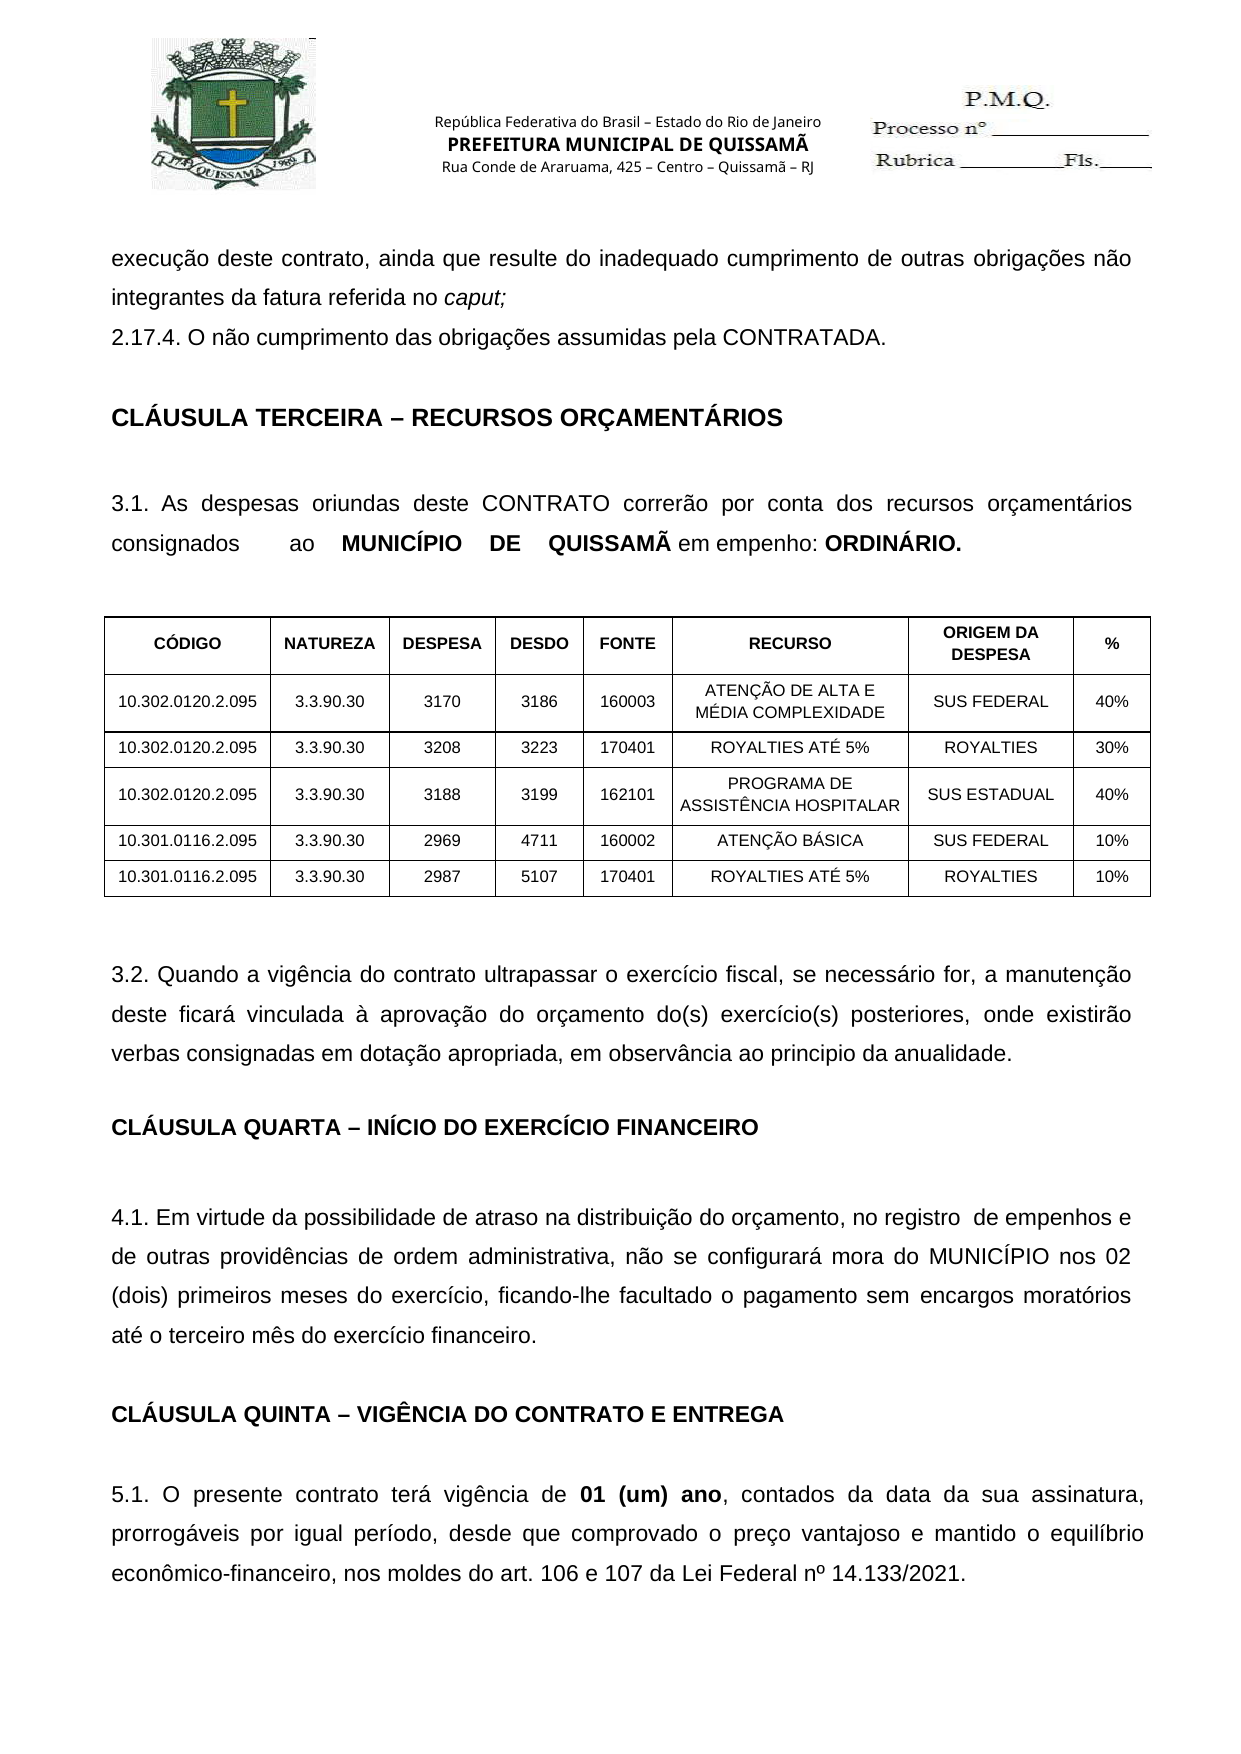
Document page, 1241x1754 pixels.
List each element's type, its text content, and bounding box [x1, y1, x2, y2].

table_cell PROGRAMA DE ASSISTÊNCIA HOSPITALAR [673, 768, 908, 824]
table_cell 3188 [390, 768, 495, 824]
table_cell 170401 [584, 861, 672, 896]
table_header ORIGEM DA DESPESA [909, 618, 1073, 674]
table_cell 3.3.90.30 [271, 768, 389, 824]
table_cell SUS ESTADUAL [909, 768, 1073, 824]
subtitle CLÁUSULA TERCEIRA – RECURSOS ORÇAMENTÁRIOS [111, 403, 1145, 432]
table_cell 40% [1074, 768, 1150, 824]
table_cell 3.3.90.30 [271, 675, 389, 731]
table_cell 3186 [496, 675, 583, 731]
table_cell 2987 [390, 861, 495, 896]
table_cell 162101 [584, 768, 672, 824]
table_cell 3.3.90.30 [271, 826, 389, 860]
text 4.1. Em virtude da possibilidade de atraso na distribuição do orçamento, no registro de empenhos e de outras providências de ordem administrativa, não se configurará mora do MUNICÍPIO nos 02 (dois) primeiros meses do exercício, ficando-lhe facultado o pagamento sem encargos moratórios até o terceiro mês do exercício financeiro. [111, 1203, 1131, 1348]
table_cell 3.3.90.30 [271, 733, 389, 767]
table_cell SUS FEDERAL [909, 675, 1073, 731]
table_cell 5107 [496, 861, 583, 896]
table_cell 10% [1074, 826, 1150, 860]
picture [870, 85, 1152, 175]
table_cell ROYALTIES [909, 861, 1073, 896]
table_cell ROYALTIES ATÉ 5% [673, 733, 908, 767]
table_header % [1074, 618, 1150, 674]
list 3.1. As despesas oriundas deste CONTRATO correrão por conta dos recursos orçamentários consignados ao MUNICÍPIO DE QUISSAMÃ em empenho: ORDINÁRIO. [111, 490, 1133, 556]
list 3.2. Quando a vigência do contrato ultrapassar o exercício fiscal, se necessário for, a manutenção deste ficará vinculada à aprovação do orçamento do(s) exercício(s) posteriores, onde existirão verbas consignadas em dotação apropriada, em observância ao principio da anualidade. [111, 961, 1132, 1066]
list 2.17.4. O não cumprimento das obrigações assumidas pela CONTRATADA. [111, 323, 1145, 350]
table_header CÓDIGO [105, 618, 270, 674]
table_cell 10.302.0120.2.095 [105, 675, 270, 731]
table_cell 2969 [390, 826, 495, 860]
table_cell 30% [1074, 733, 1150, 767]
table_cell 160002 [584, 826, 672, 860]
table_cell 3170 [390, 675, 495, 731]
table_cell ROYALTIES [909, 733, 1073, 767]
table_cell 10.301.0116.2.095 [105, 861, 270, 896]
table_cell 40% [1074, 675, 1150, 731]
table_cell 4711 [496, 826, 583, 860]
table_cell ATENÇÃO DE ALTA E MÉDIA COMPLEXIDADE [673, 675, 908, 731]
table_header RECURSO [673, 618, 908, 674]
table_cell 10.301.0116.2.095 [105, 826, 270, 860]
table_cell ATENÇÃO BÁSICA [673, 826, 908, 860]
table_cell 170401 [584, 733, 672, 767]
table_cell SUS FEDERAL [909, 826, 1073, 860]
table_header DESDO [496, 618, 583, 674]
table_header NATUREZA [271, 618, 389, 674]
text CLÁUSULA QUARTA – INÍCIO DO EXERCÍCIO FINANCEIRO [111, 1114, 1145, 1141]
table_header DESPESA [390, 618, 495, 674]
table_cell 3.3.90.30 [271, 861, 389, 896]
table_cell 10.302.0120.2.095 [105, 768, 270, 824]
table_cell 10% [1074, 861, 1150, 896]
table_cell ROYALTIES ATÉ 5% [673, 861, 908, 896]
table_cell 160003 [584, 675, 672, 731]
table_header FONTE [584, 618, 672, 674]
table_cell 3199 [496, 768, 583, 824]
table_cell 3208 [390, 733, 495, 767]
text 5.1. O presente contrato terá vigência de 01 (um) ano, contados da data da sua assinatura, prorrogáveis por igual período, desde que comprovado o preço vantajoso e mantido o equilíbrio econômico-financeiro, nos moldes do art. 106 e 107 da Lei Federal nº 14.133/2021. [111, 1481, 1145, 1586]
picture [151, 35, 316, 195]
table_cell 3223 [496, 733, 583, 767]
table_cell 10.302.0120.2.095 [105, 733, 270, 767]
subtitle CLÁUSULA QUINTA – VIGÊNCIA DO CONTRATO E ENTREGA [111, 1401, 1145, 1427]
